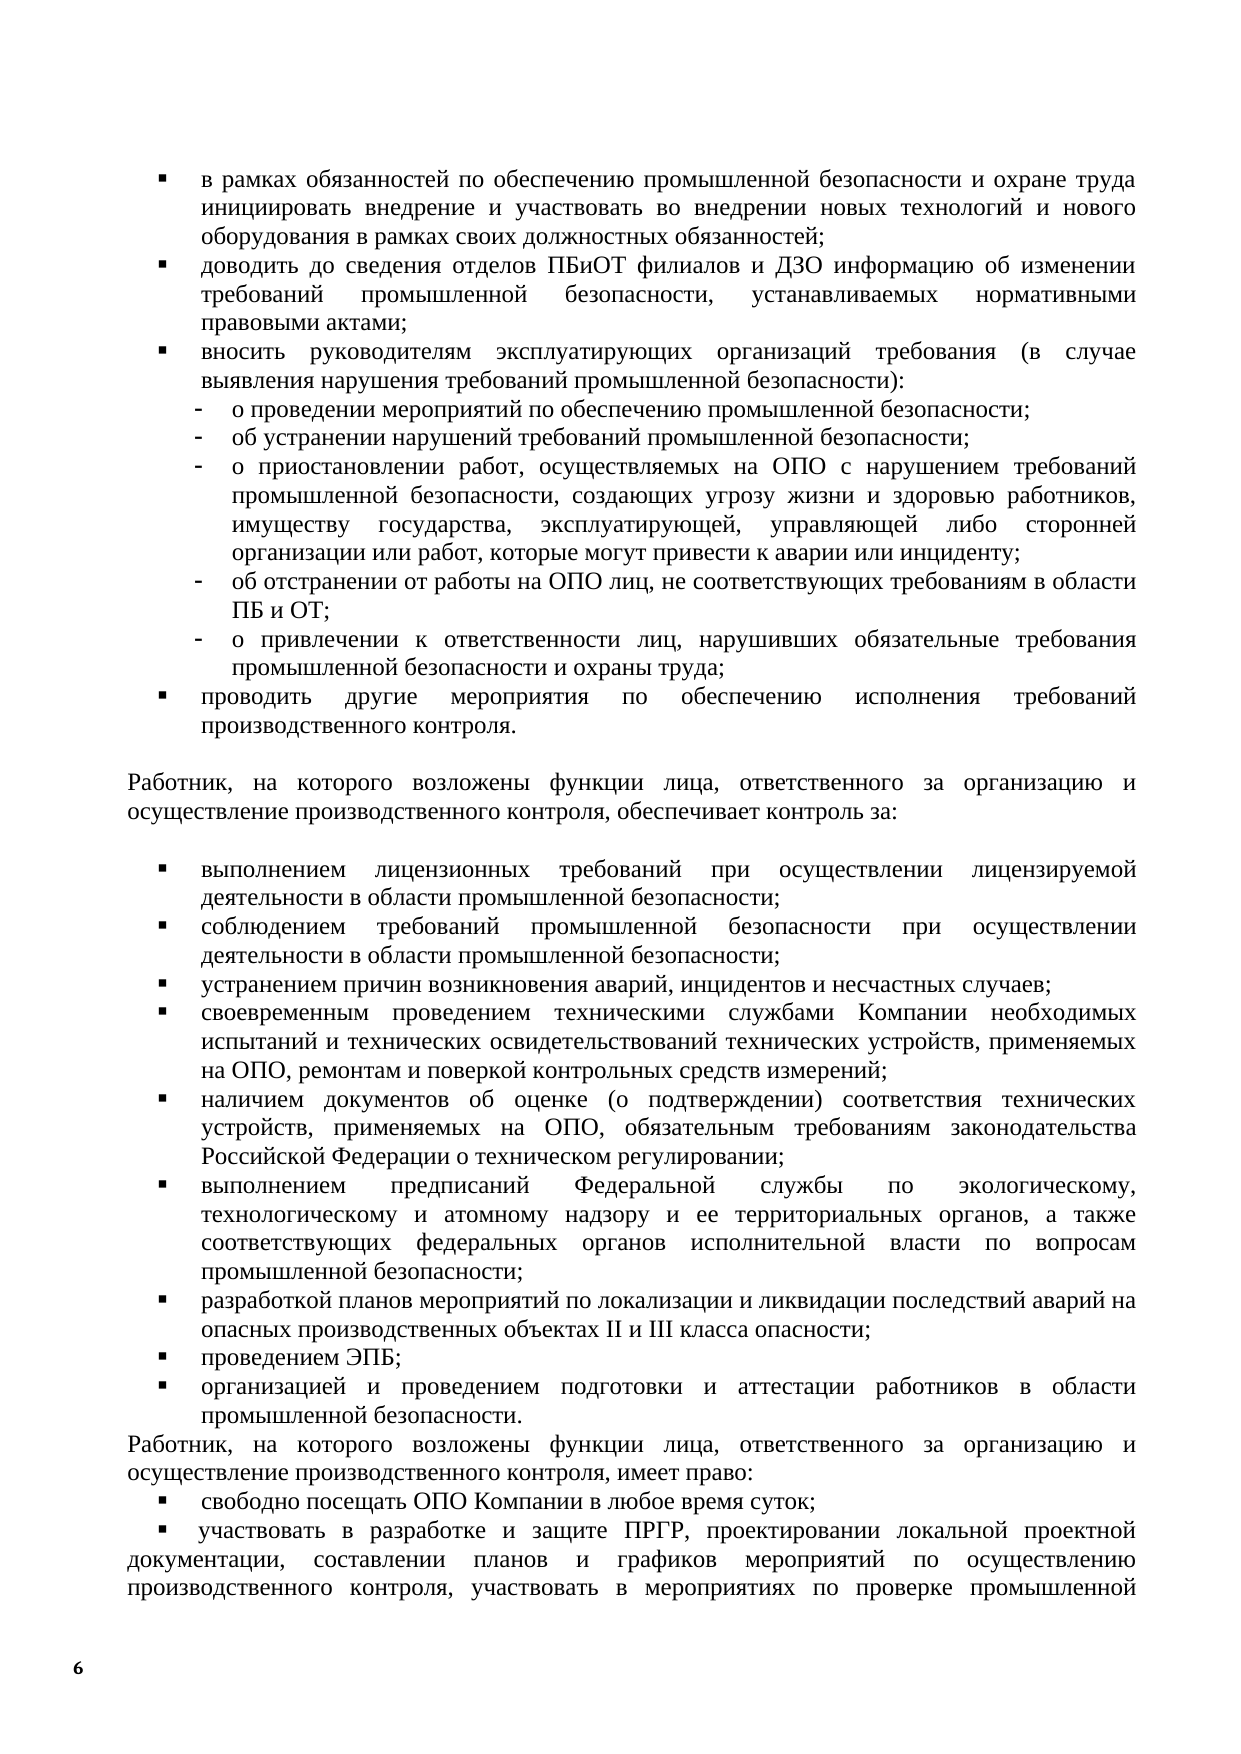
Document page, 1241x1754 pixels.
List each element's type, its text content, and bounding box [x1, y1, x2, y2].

list выполнением предписаний Федеральной службы по экологическому, технологическому и атомному надзору и ее территориальных органов, а также соответствующих федеральных органов исполнительной власти по вопросам промышленной безопасности; [157, 1170, 1137, 1285]
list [127, 1515, 1137, 1601]
list соблюдением требований промышленной безопасности при осуществлении деятельности в области промышленной безопасности; [157, 911, 1137, 969]
list наличием документов об оценке (о подтверждении) соответствия технических устройств, применяемых на ОПО, обязательным требованиям законодательства Российской Федерации о техническом регулировании; [157, 1084, 1137, 1170]
list проводить другие мероприятия по обеспечению исполнения требований производственного контроля. [157, 681, 1137, 739]
text Работник, на которого возложены функции лица, ответственного за организацию и осуществление производственного контроля, обеспечивает контроль за: [127, 767, 1137, 825]
list своевременным проведением техническими службами Компании необходимых испытаний и технических освидетельствований технических устройств, применяемых на ОПО, ремонтам и поверкой контрольных средств измерений; [157, 997, 1137, 1084]
list выполнением лицензионных требований при осуществлении лицензируемой деятельности в области промышленной безопасности; [157, 854, 1137, 911]
list проведением ЭПБ; [157, 1342, 1137, 1371]
list о приостановлении работ, осуществляемых на ОПО с нарушением требований промышленной безопасности, создающих угрозу жизни и здоровью работников, имуществу государства, эксплуатирующей, управляющей либо сторонней организации или работ, которые могут привести к аварии или инциденту; [194, 451, 1137, 566]
list о проведении мероприятий по обеспечению промышленной безопасности; [194, 394, 1137, 422]
list вносить руководителям эксплуатирующих организаций требования (в случае выявления нарушения требований промышленной безопасности): [157, 336, 1137, 394]
list об устранении нарушений требований промышленной безопасности; [194, 422, 1137, 451]
list организацией и проведением подготовки и аттестации работников в области промышленной безопасности. [157, 1371, 1137, 1429]
list устранением причин возникновения аварий, инцидентов и несчастных случаев; [157, 969, 1137, 997]
list в рамках обязанностей по обеспечению промышленной безопасности и охране труда инициировать внедрение и участвовать во внедрении новых технологий и нового оборудования в рамках своих должностных обязанностей; [157, 164, 1137, 250]
list разработкой планов мероприятий по локализации и ликвидации последствий аварий на опасных производственных объектах II и III класса опасности; [157, 1285, 1137, 1342]
list свободно посещать ОПО Компании в любое время суток; [157, 1486, 1137, 1515]
list о привлечении к ответственности лиц, нарушивших обязательные требования промышленной безопасности и охраны труда; [194, 624, 1137, 681]
list доводить до сведения отделов ПБиОТ филиалов и ДЗО информацию об изменении требований промышленной безопасности, устанавливаемых нормативными правовыми актами; [157, 250, 1137, 336]
list об отстранении от работы на ОПО лиц, не соответствующих требованиям в области ПБ и ОТ; [194, 566, 1137, 624]
text Работник, на которого возложены функции лица, ответственного за организацию и осуществление производственного контроля, имеет право: [127, 1429, 1137, 1486]
